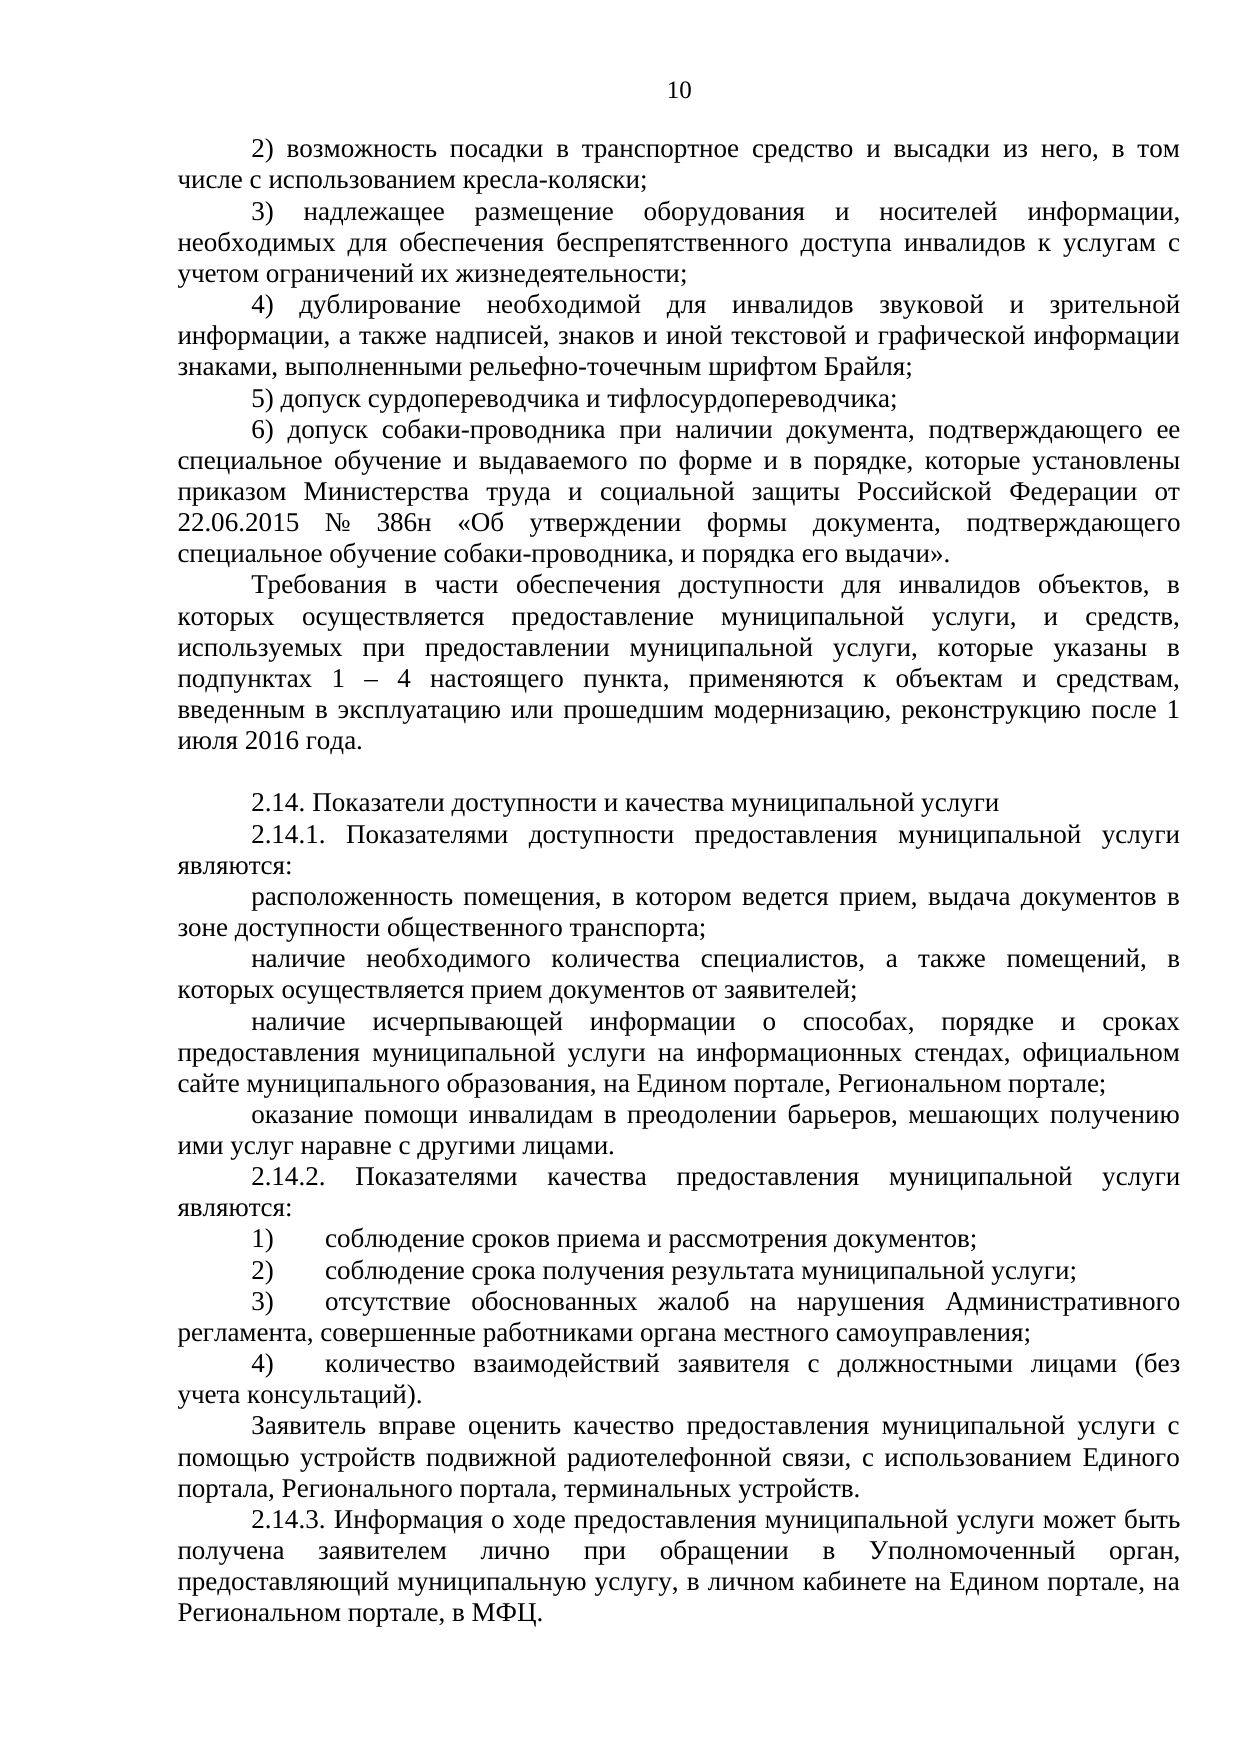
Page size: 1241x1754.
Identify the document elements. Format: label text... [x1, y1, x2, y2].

text наличие необходимого количества специалистов, а также помещений, в которых осуществляется прием документов от заявителей; [177, 942, 1181, 1004]
text 4) дублирование необходимой для инвалидов звуковой и зрительной информации, а также надписей, знаков и иной текстовой и графической информации знаками, выполненными рельефно-точечным шрифтом Брайля; [177, 288, 1181, 382]
text 2.14.2. Показателями качества предоставления муниципальной услуги являются: [177, 1160, 1181, 1223]
list соблюдение срока получения результата муниципальной услуги; [177, 1254, 1181, 1285]
text 3) надлежащее размещение оборудования и носителей информации, необходимых для обеспечения беспрепятственного доступа инвалидов к услугам с учетом ограничений их жизнедеятельности; [177, 195, 1181, 288]
text расположенность помещения, в котором ведется прием, выдача документов в зоне доступности общественного транспорта; [177, 880, 1181, 942]
text Требования в части обеспечения доступности для инвалидов объектов, в которых осуществляется предоставление муниципальной услуги, и средств, используемых при предоставлении муниципальной услуги, которые указаны в подпунктах 1 – 4 настоящего пункта, применяются к объектам и средствам, введенным в эксплуатацию или прошедшим модернизацию, реконструкцию после 1 июля 2016 года. [177, 568, 1181, 755]
list отсутствие обоснованных жалоб на нарушения Административного регламента, совершенные работниками органа местного самоуправления; [177, 1285, 1181, 1347]
list соблюдение сроков приема и рассмотрения документов; [177, 1223, 1181, 1254]
text 5) допуск сурдопереводчика и тифлосурдопереводчика; [177, 382, 1181, 413]
text 2) возможность посадки в транспортное средство и высадки из него, в том числе с использованием кресла-коляски; [177, 132, 1181, 195]
text 2.14. Показатели доступности и качества муниципальной услуги [177, 787, 1181, 818]
text наличие исчерпывающей информации о способах, порядке и сроках предоставления муниципальной услуги на информационных стендах, официальном сайте муниципального образования, на Едином портале, Региональном портале; [177, 1004, 1181, 1098]
text оказание помощи инвалидам в преодолении барьеров, мешающих получению ими услуг наравне с другими лицами. [177, 1098, 1181, 1160]
text 6) допуск собаки-проводника при наличии документа, подтверждающего ее специальное обучение и выдаваемого по форме и в порядке, которые установлены приказом Министерства труда и социальной защиты Российской Федерации от 22.06.2015 № 386н «Об утверждении формы документа, подтверждающего специальное обучение собаки-проводника, и порядка его выдачи». [177, 413, 1181, 568]
text Заявитель вправе оценить качество предоставления муниципальной услуги с помощью устройств подвижной радиотелефонной связи, с использованием Единого портала, Регионального портала, терминальных устройств. [177, 1409, 1181, 1503]
text 2.14.1. Показателями доступности предоставления муниципальной услуги являются: [177, 818, 1181, 880]
list количество взаимодействий заявителя с должностными лицами (без учета консультаций). [177, 1347, 1181, 1409]
text 2.14.3. Информация о ходе предоставления муниципальной услуги может быть получена заявителем лично при обращении в Уполномоченный орган, предоставляющий муниципальную услугу, в личном кабинете на Едином портале, на Региональном портале, в МФЦ. [177, 1503, 1181, 1627]
